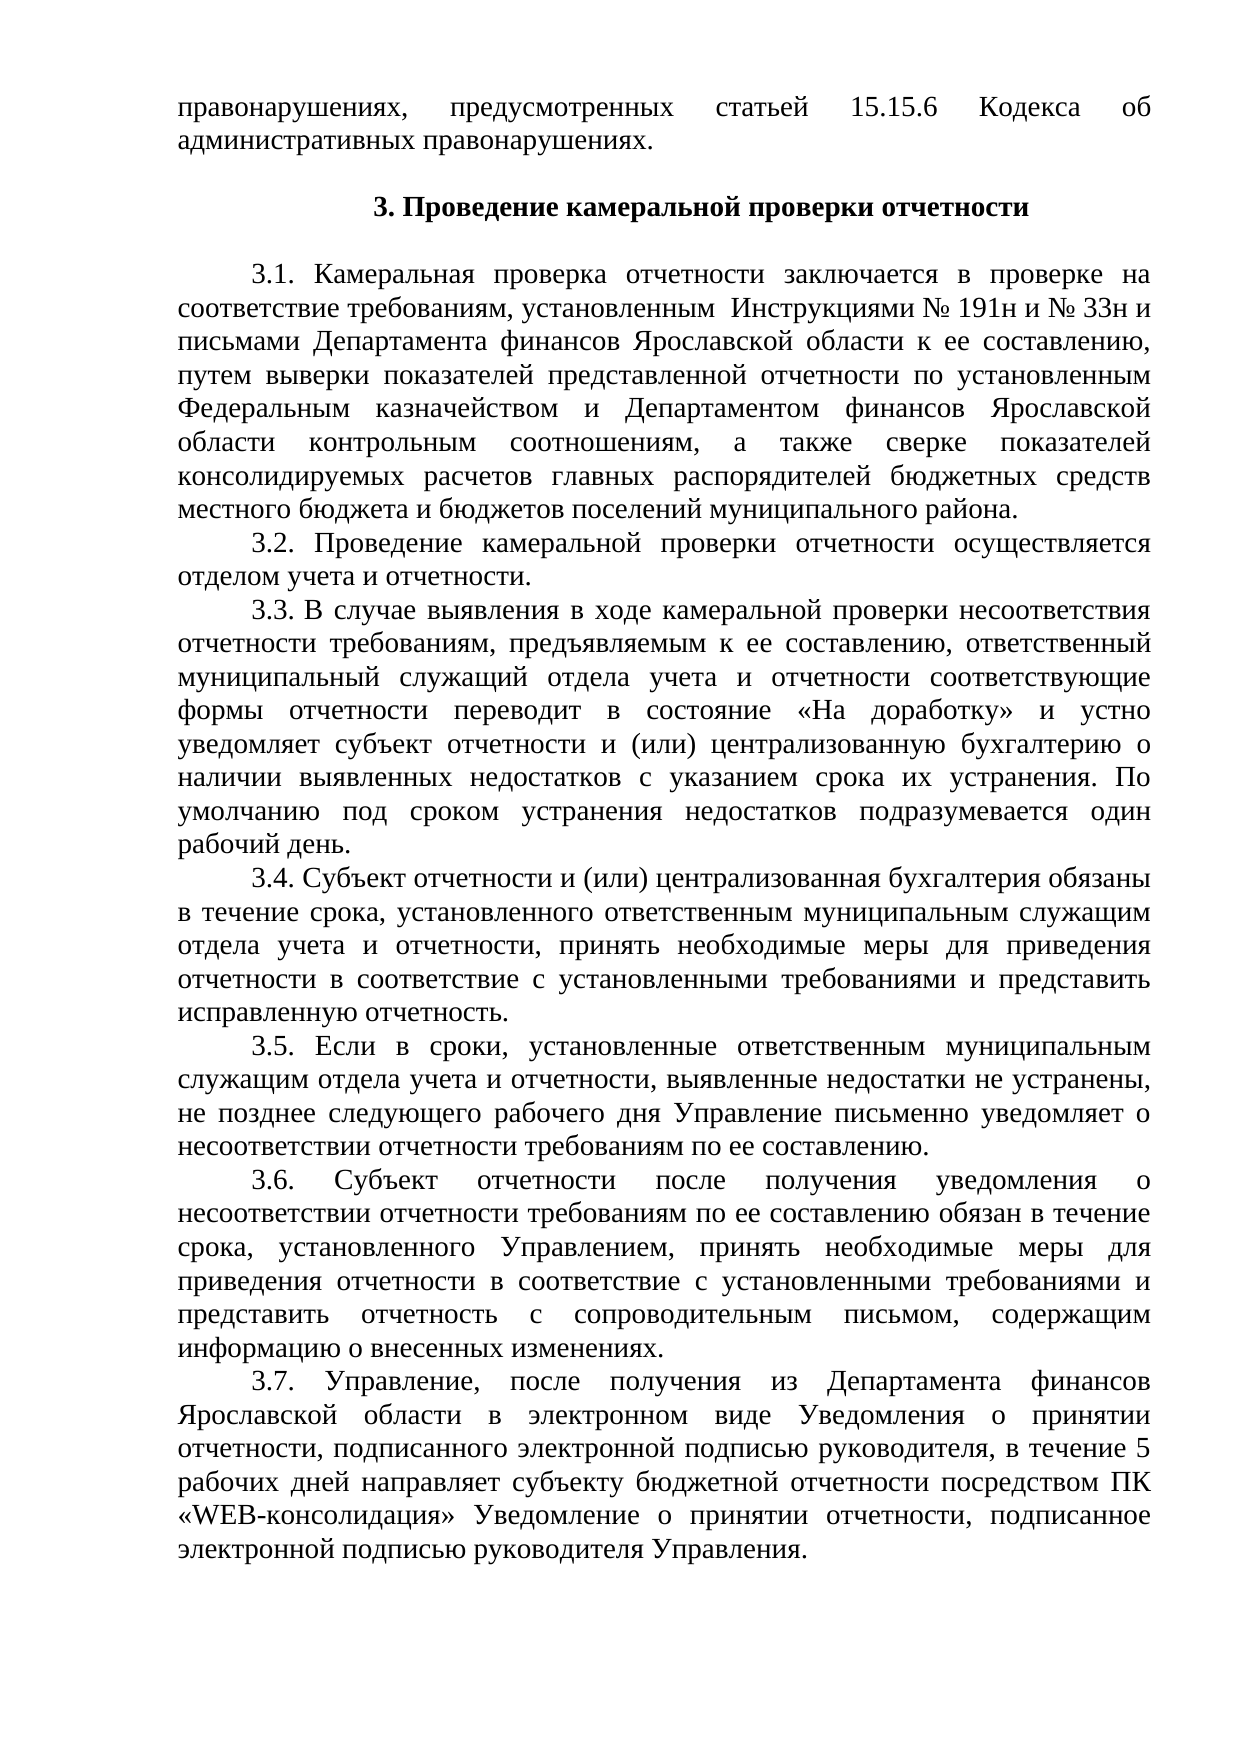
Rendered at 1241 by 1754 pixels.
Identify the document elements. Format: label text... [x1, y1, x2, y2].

text 3.7. Управление, после получения из Департамента финансов Ярославской области в электронном виде Уведомления о принятии отчетности, подписанного электронной подписью руководителя, в течение 5 рабочих дней направляет субъекту бюджетной отчетности посредством ПК «WEB-консолидация» Уведомление о принятии отчетности, подписанное электронной подписью руководителя Управления. [177, 1363, 1152, 1564]
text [177, 89, 1152, 156]
text 3.2. Проведение камеральной проверки отчетности осуществляется отделом учета и отчетности. [177, 525, 1152, 592]
text 3.3. В случае выявления в ходе камеральной проверки несоответствия отчетности требованиям, предъявляемым к ее составлению, ответственный муниципальный служащий отдела учета и отчетности соответствующие формы отчетности переводит в состояние «На доработку» и устно уведомляет субъект отчетности и (или) централизованную бухгалтерию о наличии выявленных недостатков с указанием срока их устранения. По умолчанию под сроком устранения недостатков подразумевается один рабочий день. [177, 592, 1152, 860]
text 3. Проведение камеральной проверки отчетности [177, 189, 1152, 223]
text 3.1. Камеральная проверка отчетности заключается в проверке на соответствие требованиям, установленным Инструкциями № 191н и № 33н и письмами Департамента финансов Ярославской области к ее составлению, путем выверки показателей представленной отчетности по установленным Федеральным казначейством и Департаментом финансов Ярославской области контрольным соотношениям, а также сверке показателей консолидируемых расчетов главных распорядителей бюджетных средств местного бюджета и бюджетов поселений муниципального района. [177, 256, 1152, 525]
text 3.5. Если в сроки, установленные ответственным муниципальным служащим отдела учета и отчетности, выявленные недостатки не устранены, не позднее следующего рабочего дня Управление письменно уведомляет о несоответствии отчетности требованиям по ее составлению. [177, 1028, 1152, 1162]
text 3.4. Субъект отчетности и (или) централизованная бухгалтерия обязаны в течение срока, установленного ответственным муниципальным служащим отдела учета и отчетности, принять необходимые меры для приведения отчетности в соответствие с установленными требованиями и представить исправленную отчетность. [177, 860, 1152, 1028]
text 3.6. Субъект отчетности после получения уведомления о несоответствии отчетности требованиям по ее составлению обязан в течение срока, установленного Управлением, принять необходимые меры для приведения отчетности в соответствие с установленными требованиями и представить отчетность с сопроводительным письмом, содержащим информацию о внесенных изменениях. [177, 1162, 1152, 1363]
